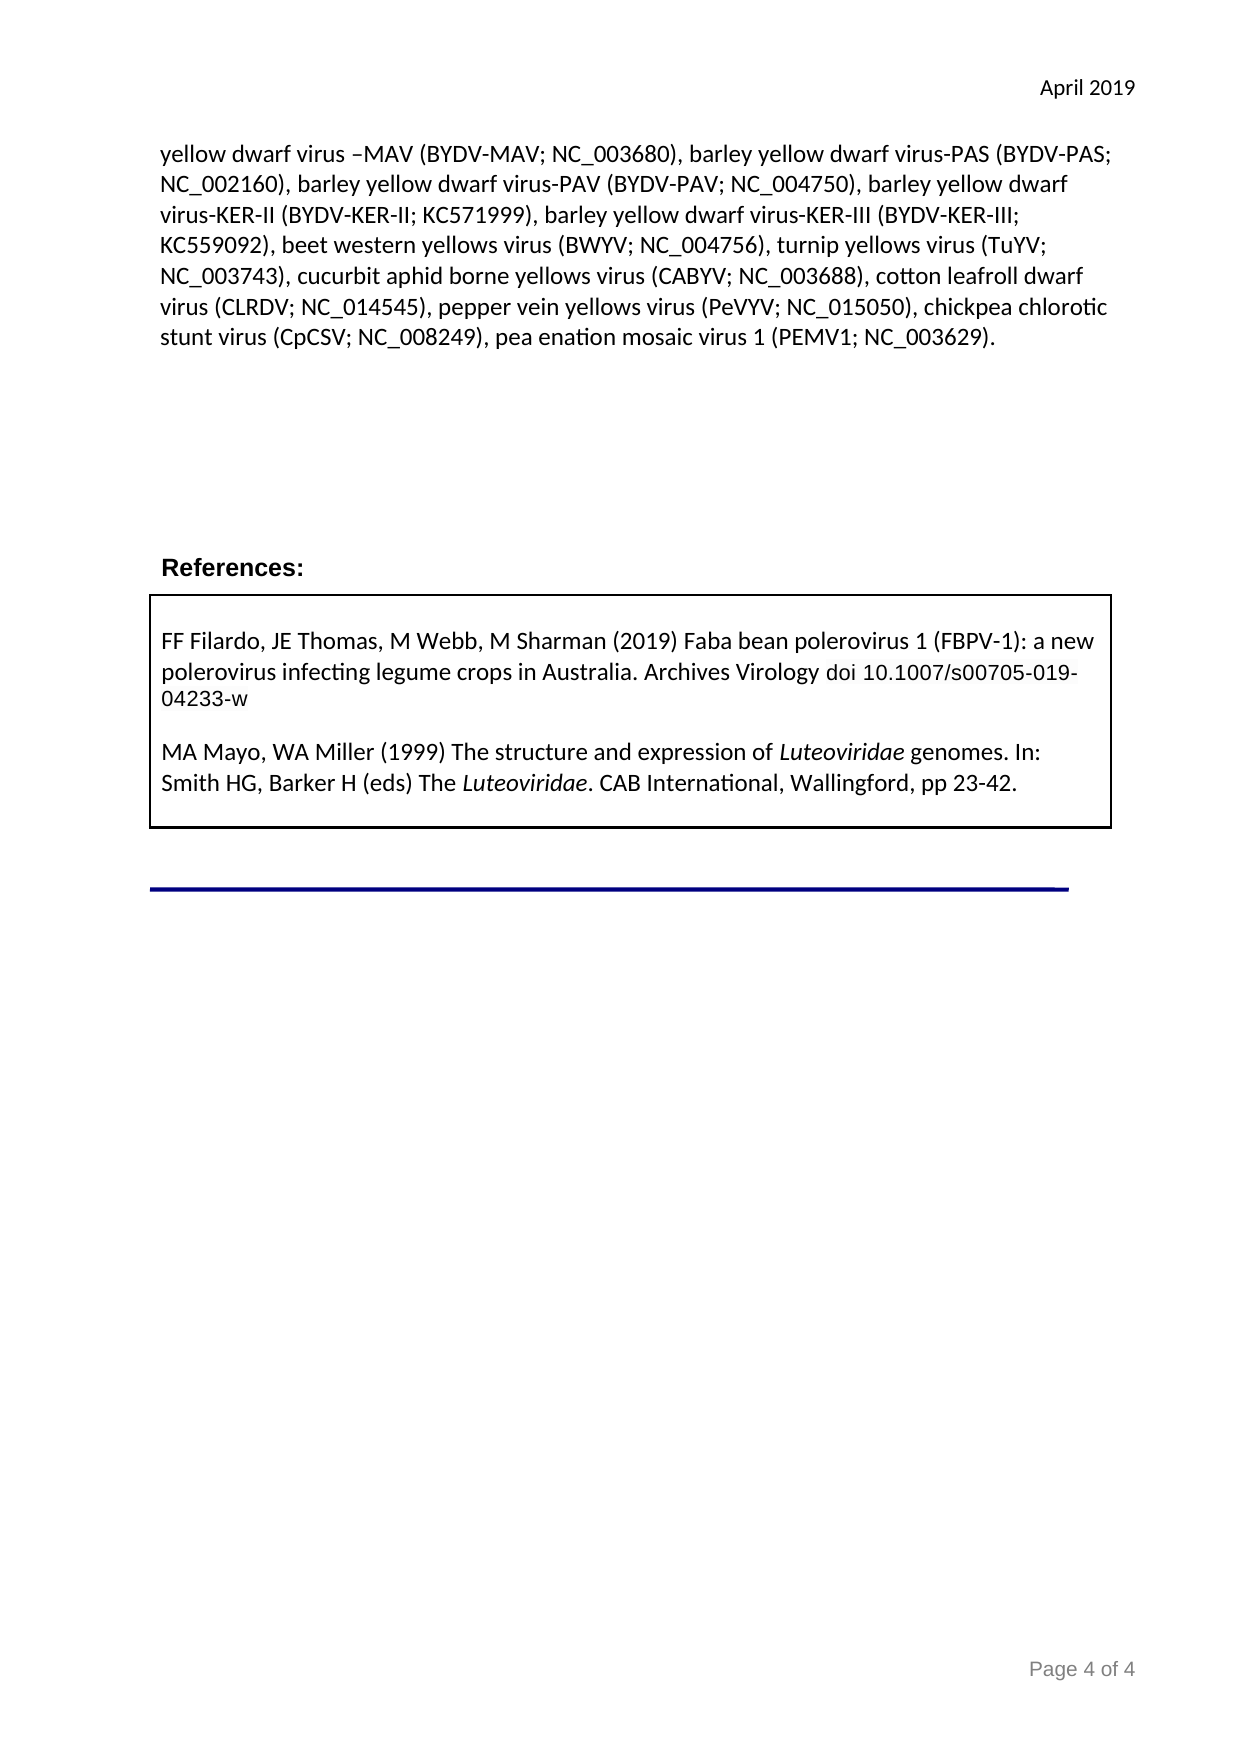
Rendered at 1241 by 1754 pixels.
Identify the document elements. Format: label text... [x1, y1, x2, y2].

table_cell FF Filardo, JE Thomas, M Webb, M Sharman (2019) Faba bean polerovirus 1 (FBPV-1): a new polerovirus infecting legume crops in Australia. Archives Virology doi 10.1007/s00705-019-04233-w MA Mayo, WA Miller (1999) The structure and expression of Luteoviridae genomes. In: Smith HG, Barker H (eds) The Luteoviridae. CAB International, Wallingford, pp 23-42. [151, 596, 1110, 826]
table_header References: [150, 553, 1111, 594]
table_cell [149, 135, 1128, 381]
